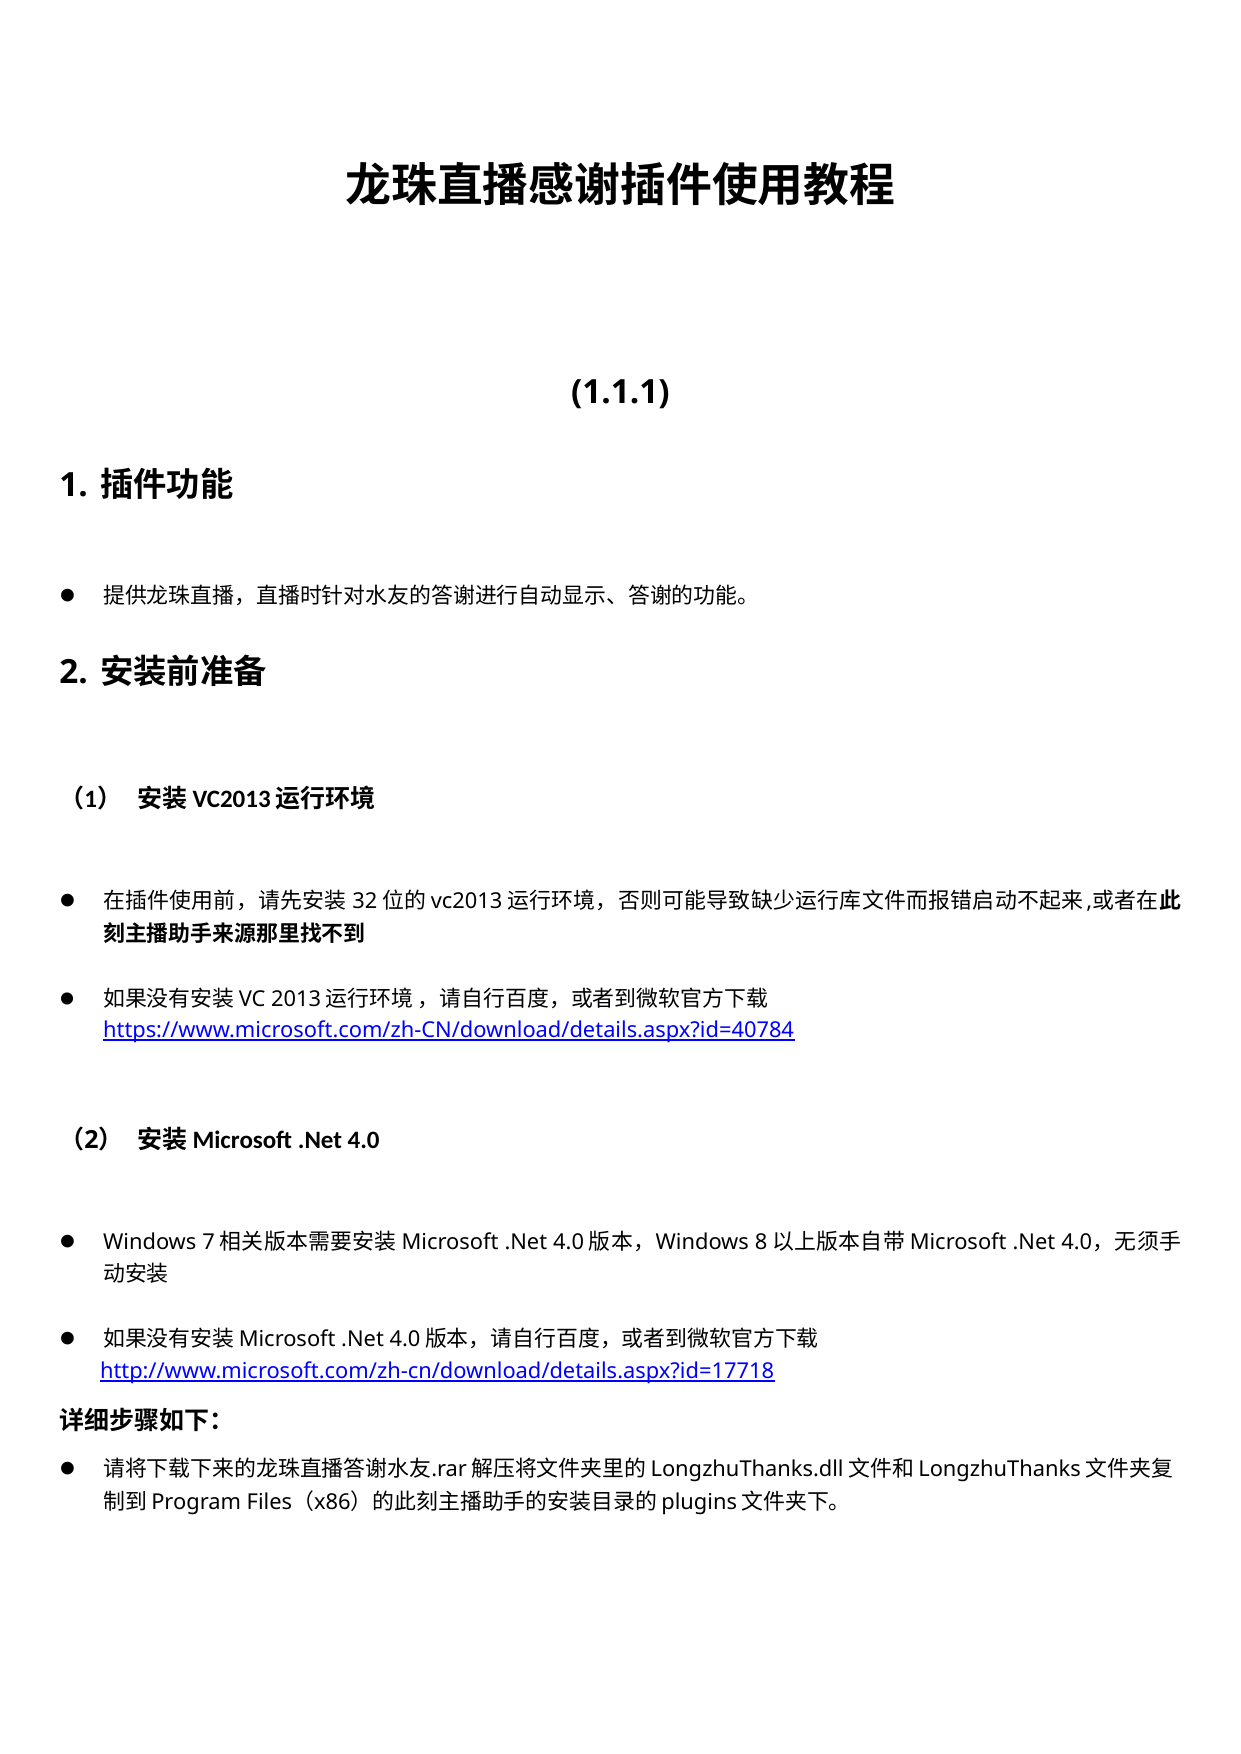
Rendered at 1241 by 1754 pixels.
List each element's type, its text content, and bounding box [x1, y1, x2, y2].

subtitle 安装Microsoft .Net 4.0 [59, 1105, 1181, 1170]
subtitle 龙珠直播感谢插件使用教程 [59, 132, 1181, 230]
list 在插件使用前，请先安装32位的vc2013运行环境，否则可能导致缺少运行库文件而报错启动不起来,或者在此刻主播助手来源那里找不到 [59, 883, 1181, 948]
list 请将下载下来的龙珠直播答谢水友.rar解压将文件夹里的LongzhuThanks.dll文件和LongzhuThanks文件夹复制到Program Files（x86）的此刻主播助手的安装目录的plugins文件夹下。 [59, 1451, 1181, 1516]
list 如果没有安装VC 2013运行环境 ，请自行百度，或者到微软官方下载 https://www.microsoft.com/zh-CN/download/details.aspx?id=40784 [59, 980, 1181, 1045]
list Windows 7相关版本需要安装Microsoft .Net 4.0版本，Windows 8以上版本自带Microsoft .Net 4.0，无须手动安装 [59, 1223, 1181, 1288]
title (1.1.1) [59, 358, 1181, 423]
subtitle 安装VC2013运行环境 [59, 764, 1181, 829]
text http://www.microsoft.com/zh-cn/download/details.aspx?id=17718 [59, 1353, 1181, 1386]
subtitle 插件功能 [59, 450, 1181, 515]
subtitle 安装前准备 [59, 637, 1181, 702]
text 详细步骤如下： [59, 1386, 1181, 1451]
list 提供龙珠直播，直播时针对水友的答谢进行自动显示、答谢的功能。 [59, 577, 1181, 610]
list 如果没有安装Microsoft .Net 4.0版本，请自行百度，或者到微软官方下载 [59, 1321, 1181, 1353]
